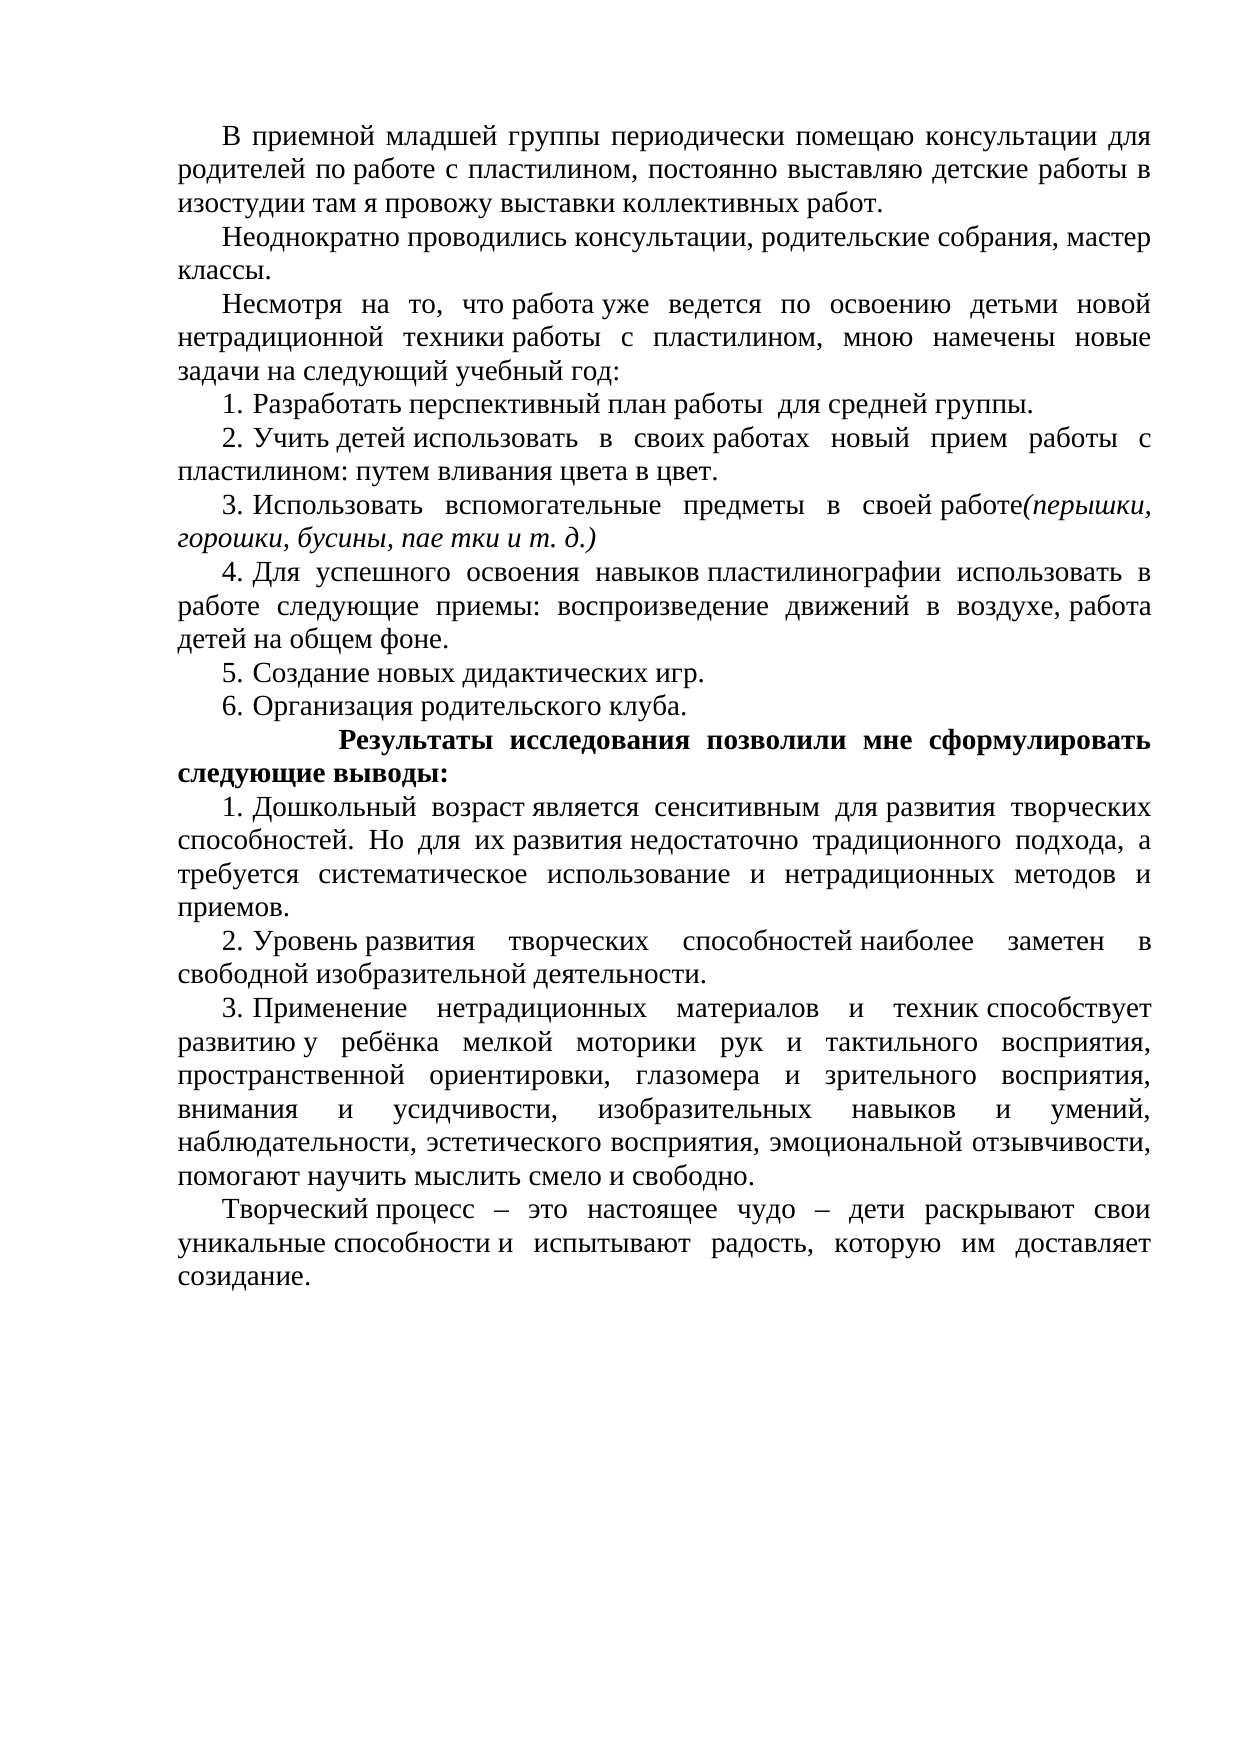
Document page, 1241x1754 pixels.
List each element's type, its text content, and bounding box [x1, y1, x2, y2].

list Уровень развития творческих способностей наиболее заметен в свободной изобразительной деятельности. [177, 923, 1152, 990]
text Несмотря на то, что работа уже ведется по освоению детьми новой нетрадиционной техники работы с пластилином, мною намечены новые задачи на следующий учебный год: [177, 286, 1152, 386]
list Разработать перспективный план работы для средней группы. [177, 386, 1152, 420]
text В приемной младшей группы периодически помещаю консультации для родителей по работе с пластилином, постоянно выставляю детские работы в изостудии там я провожу выставки коллективных работ. [177, 118, 1152, 219]
list Создание новых дидактических игр. [177, 655, 1152, 688]
list Применение нетрадиционных материалов и техник способствует развитию у ребёнка мелкой моторики рук и тактильного восприятия, пространственной ориентировки, глазомера и зрительного восприятия, внимания и усидчивости, изобразительных навыков и умений, наблюдательности, эстетического восприятия, эмоциональной отзывчивости, помогают научить мыслить смело и свободно. [177, 990, 1152, 1191]
list Организация родительского клуба. [177, 688, 1152, 722]
list Для успешного освоения навыков пластилинографии использовать в работе следующие приемы: воспроизведение движений в воздухе, работа детей на общем фоне. [177, 554, 1152, 655]
text Неоднократно проводились консультации, родительские собрания, мастер классы. [177, 219, 1152, 286]
text Творческий процесс – это настоящее чудо – дети раскрывают свои уникальные способности и испытывают радость, которую им доставляет созидание. [177, 1191, 1152, 1292]
list Дошкольный возраст является сенситивным для развития творческих способностей. Но для их развития недостаточно традиционного подхода, а требуется систематическое использование и нетрадиционных методов и приемов. [177, 789, 1152, 923]
list Учить детей использовать в своих работах новый прием работы с пластилином: путем вливания цвета в цвет. [177, 420, 1152, 487]
list Использовать вспомогательные предметы в своей работе(перышки, горошки, бусины, пае тки и т. д.) [177, 487, 1152, 554]
text Результаты исследования позволили мне сформулировать следующие выводы: [177, 722, 1152, 789]
